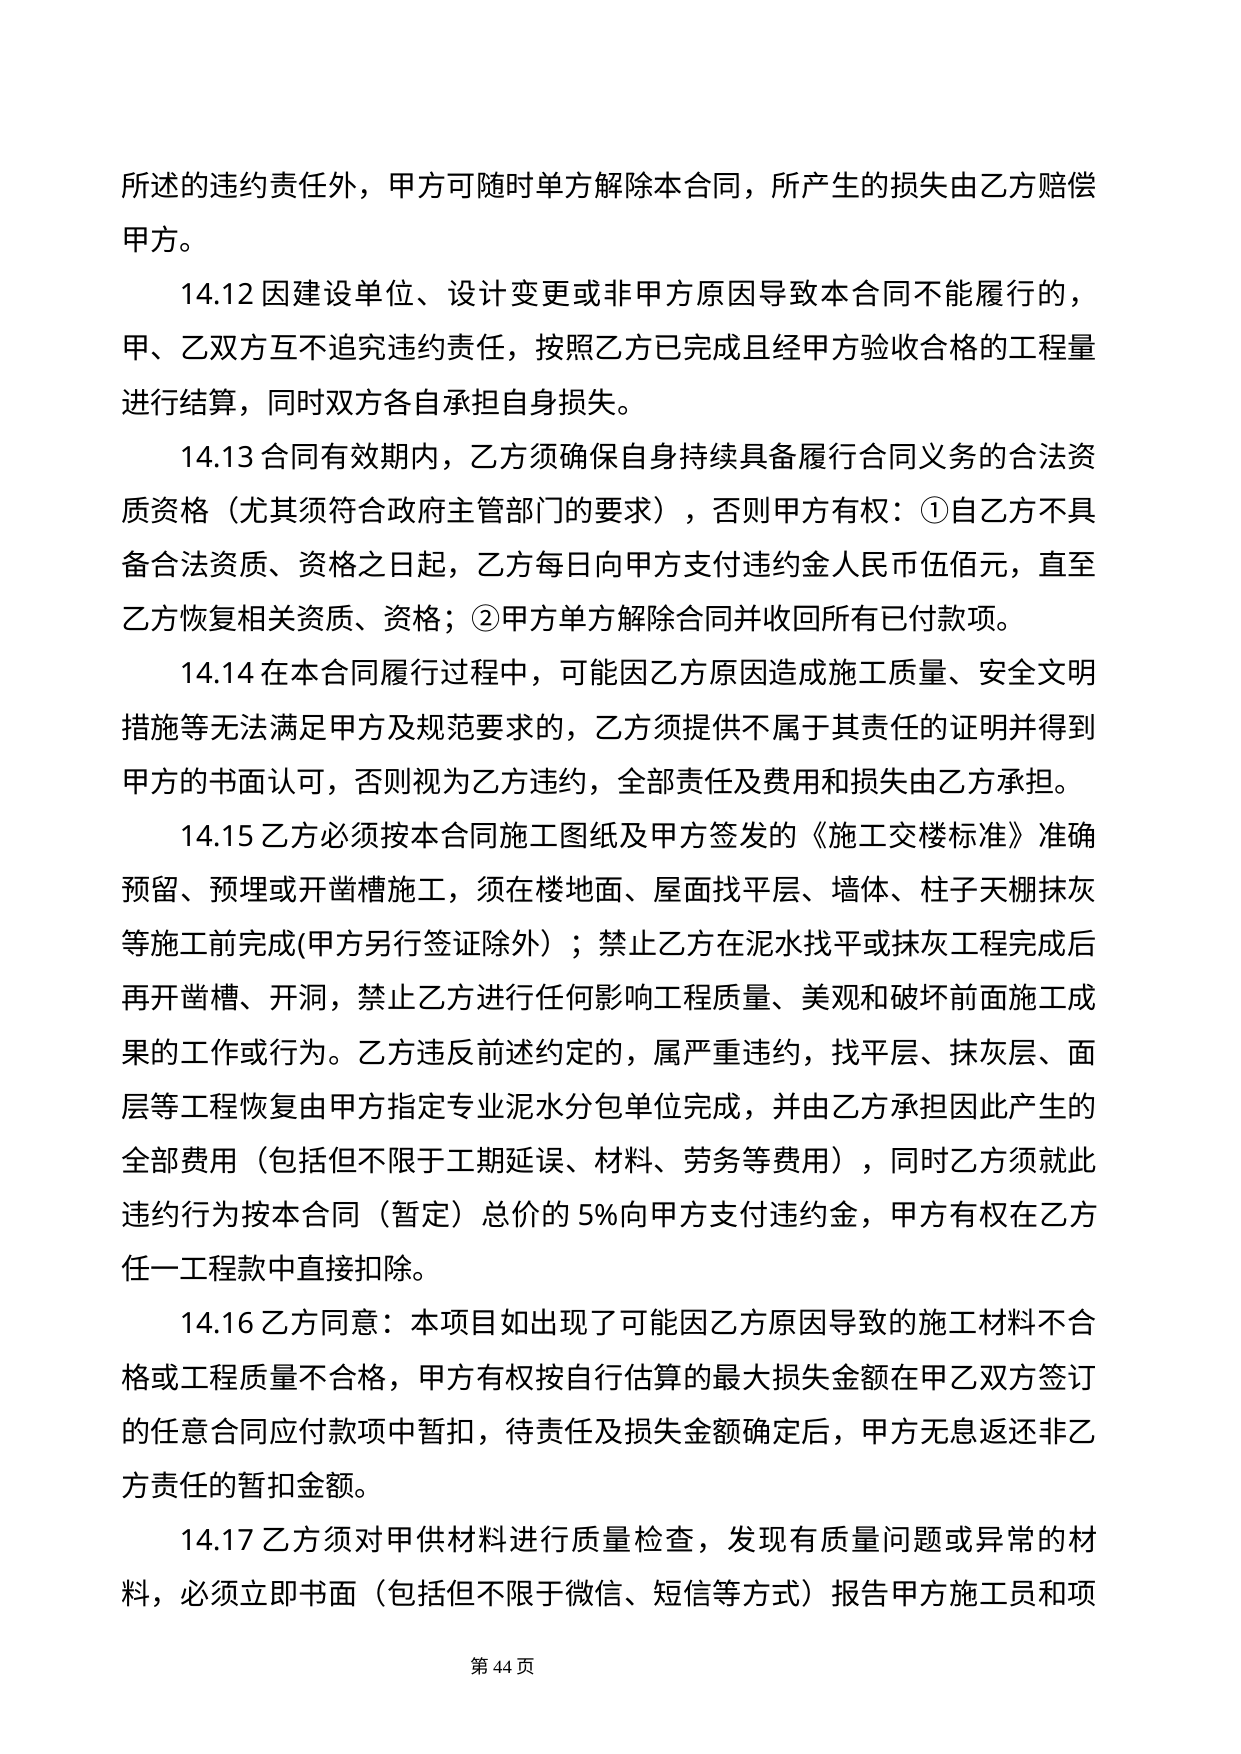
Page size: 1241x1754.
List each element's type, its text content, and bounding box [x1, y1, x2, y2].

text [121, 1507, 1098, 1616]
text 14.14在本合同履行过程中，可能因乙方原因造成施工质量、安全文明措施等无法满足甲方及规范要求的，乙方须提供不属于其责任的证明并得到甲方的书面认可，否则视为乙方违约，全部责任及费用和损失由乙方承担。 [121, 641, 1098, 803]
text 14.16乙方同意：本项目如出现了可能因乙方原因导致的施工材料不合格或工程质量不合格，甲方有权按自行估算的最大损失金额在甲乙双方签订的任意合同应付款项中暂扣，待责任及损失金额确定后，甲方无息返还非乙方责任的暂扣金额。 [121, 1291, 1098, 1507]
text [121, 153, 1098, 261]
text 14.12因建设单位、设计变更或非甲方原因导致本合同不能履行的，甲、乙双方互不追究违约责任，按照乙方已完成且经甲方验收合格的工程量进行结算，同时双方各自承担自身损失。 [121, 261, 1098, 424]
text 14.13合同有效期内，乙方须确保自身持续具备履行合同义务的合法资质资格（尤其须符合政府主管部门的要求），否则甲方有权：①自乙方不具备合法资质、资格之日起，乙方每日向甲方支付违约金人民币伍佰元，直至乙方恢复相关资质、资格；②甲方单方解除合同并收回所有已付款项。 [121, 424, 1098, 641]
text 14.15乙方必须按本合同施工图纸及甲方签发的《施工交楼标准》准确预留、预埋或开凿槽施工，须在楼地面、屋面找平层、墙体、柱子天棚抹灰等施工前完成(甲方另行签证除外）；禁止乙方在泥水找平或抹灰工程完成后再开凿槽、开洞，禁止乙方进行任何影响工程质量、美观和破坏前面施工成果的工作或行为。乙方违反前述约定的，属严重违约，找平层、抹灰层、面层等工程恢复由甲方指定专业泥水分包单位完成，并由乙方承担因此产生的全部费用（包括但不限于工期延误、材料、劳务等费用），同时乙方须就此违约行为按本合同（暂定）总价的5%向甲方支付违约金，甲方有权在乙方任一工程款中直接扣除。 [121, 803, 1098, 1291]
